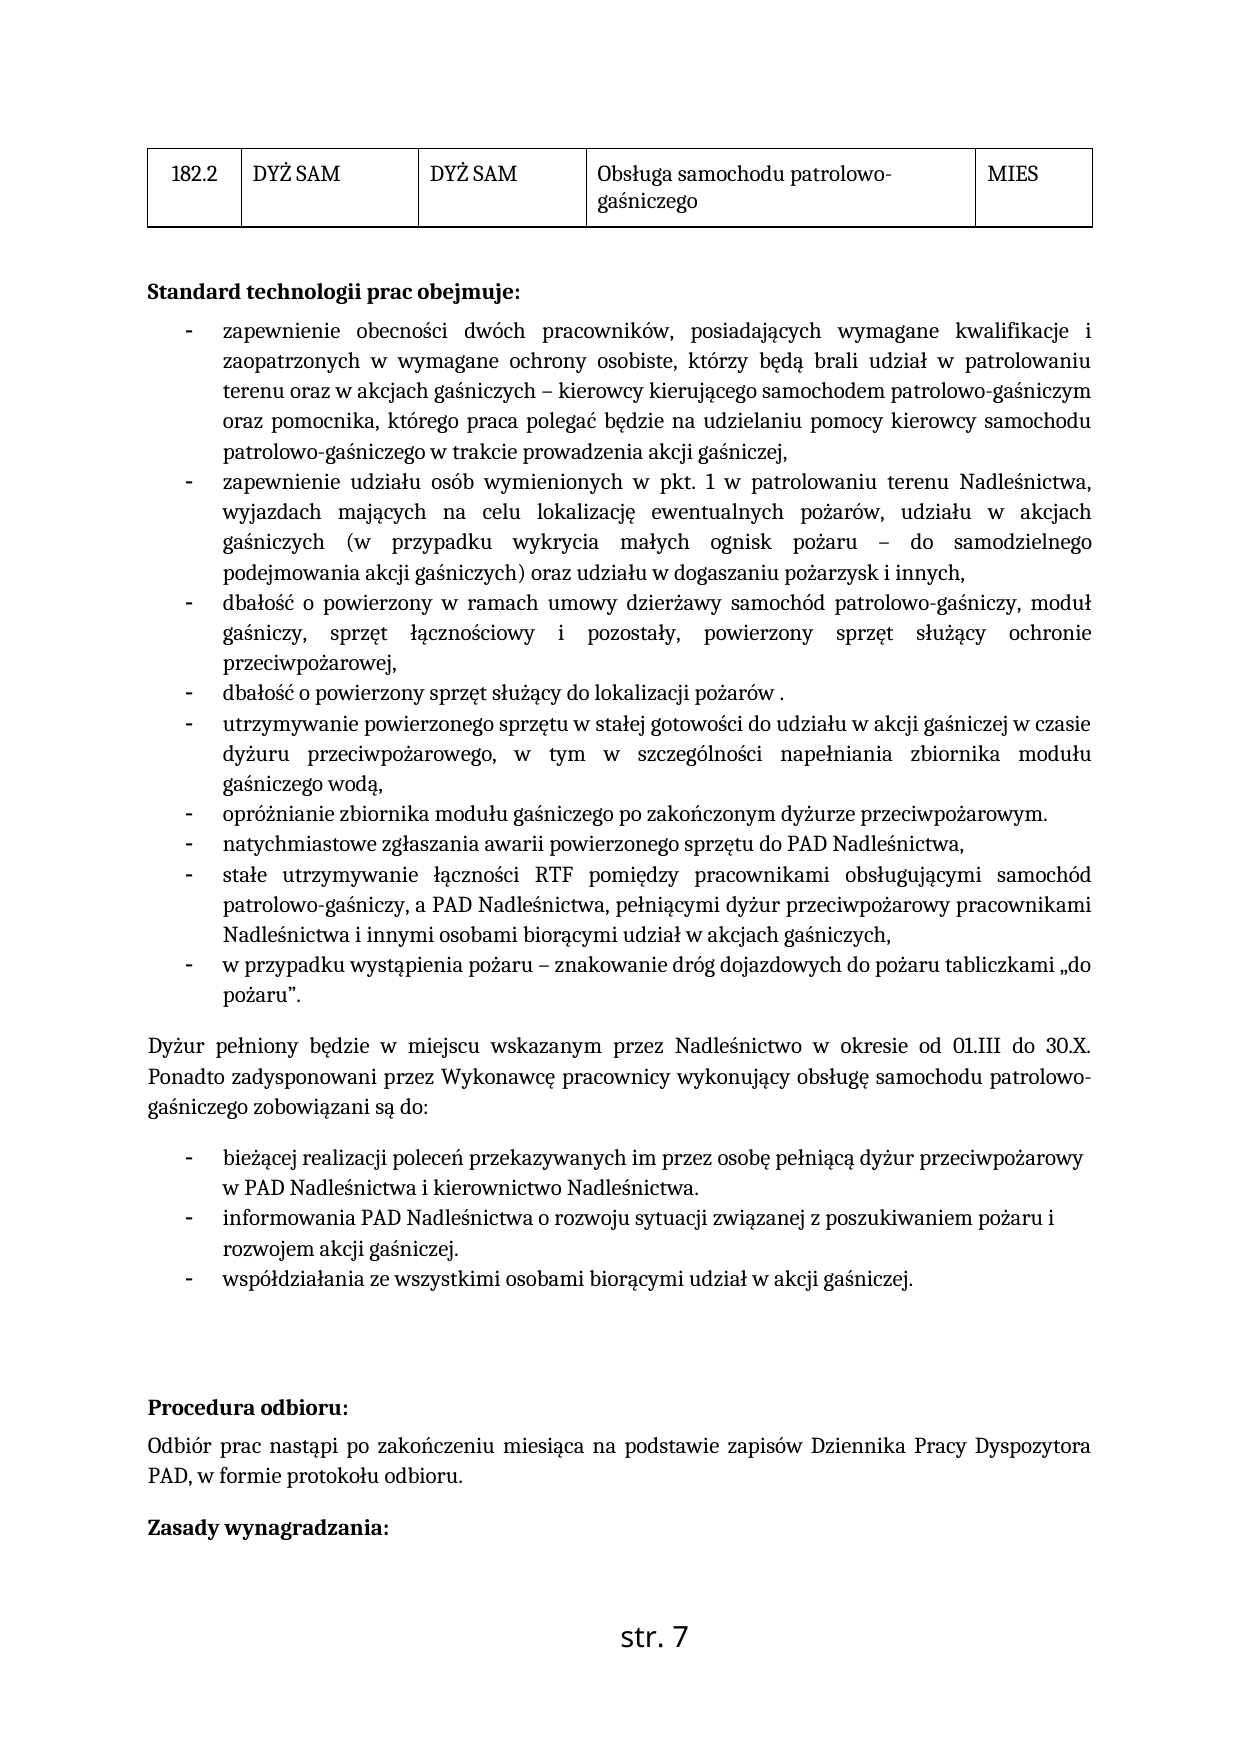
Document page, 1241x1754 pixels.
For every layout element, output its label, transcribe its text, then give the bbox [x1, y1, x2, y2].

list w przypadku wystąpienia pożaru – znakowanie dróg dojazdowych do pożaru tabliczkami „do pożaru”. [185, 952, 1093, 1008]
table_cell MIES [976, 149, 1092, 226]
list utrzymywanie powierzonego sprzętu w stałej gotowości do udziału w akcji gaśniczej w czasie dyżuru przeciwpożarowego, w tym w szczególności napełniania zbiornika modułu gaśniczego wodą, [185, 710, 1093, 797]
text Odbiór prac nastąpi po zakończeniu miesiąca na podstawie zapisów Dziennika Pracy Dyspozytora PAD, w formie protokołu odbioru. [148, 1433, 1093, 1490]
text Dyżur pełniony będzie w miejscu wskazanym przez Nadleśnictwo w okresie od 01.III do 30.X. Ponadto zadysponowani przez Wykonawcę pracownicy wykonujący obsługę samochodu patrolowo-gaśniczego zobowiązani są do: [148, 1033, 1093, 1120]
table_cell 182.2 [148, 149, 241, 226]
list bieżącej realizacji poleceń przekazywanych im przez osobę pełniącą dyżur przeciwpożarowy w PAD Nadleśnictwa i kierownictwo Nadleśnictwa. [185, 1145, 1093, 1201]
table_cell Obsługa samochodu patrolowo-gaśniczego [587, 149, 975, 226]
text Standard technologii prac obejmuje: [148, 279, 1093, 305]
text Zasady wynagradzania: [148, 1514, 1093, 1541]
list natychmiastowe zgłaszania awarii powierzonego sprzętu do PAD Nadleśnictwa, [185, 831, 1093, 857]
list dbałość o powierzony w ramach umowy dzierżawy samochód patrolowo-gaśniczy, moduł gaśniczy, sprzęt łącznościowy i pozostały, powierzony sprzęt służący ochronie przeciwpożarowej, [185, 589, 1093, 676]
table_cell DYŻ SAM [419, 149, 586, 226]
list stałe utrzymywanie łączności RTF pomiędzy pracownikami obsługującymi samochód patrolowo-gaśniczy, a PAD Nadleśnictwa, pełniącymi dyżur przeciwpożarowy pracownikami Nadleśnictwa i innymi osobami biorącymi udział w akcjach gaśniczych, [185, 861, 1093, 948]
list informowania PAD Nadleśnictwa o rozwoju sytuacji związanej z poszukiwaniem pożaru i rozwojem akcji gaśniczej. [185, 1205, 1093, 1262]
list zapewnienie udziału osób wymienionych w pkt. 1 w patrolowaniu terenu Nadleśnictwa, wyjazdach mających na celu lokalizację ewentualnych pożarów, udziału w akcjach gaśniczych (w przypadku wykrycia małych ognisk pożaru – do samodzielnego podejmowania akcji gaśniczych) oraz udziału w dogaszaniu pożarzysk i innych, [185, 469, 1093, 586]
list zapewnienie obecności dwóch pracowników, posiadających wymagane kwalifikacje i zaopatrzonych w wymagane ochrony osobiste, którzy będą brali udział w patrolowaniu terenu oraz w akcjach gaśniczych – kierowcy kierującego samochodem patrolowo-gaśniczym oraz pomocnika, którego praca polegać będzie na udzielaniu pomocy kierowcy samochodu patrolowo-gaśniczego w trakcie prowadzenia akcji gaśniczej, [185, 318, 1093, 465]
text Procedura odbioru: [148, 1394, 1093, 1421]
list opróżnianie zbiornika modułu gaśniczego po zakończonym dyżurze przeciwpożarowym. [185, 801, 1093, 827]
list współdziałania ze wszystkimi osobami biorącymi udział w akcji gaśniczej. [185, 1266, 1093, 1292]
table_cell DYŻ SAM [242, 149, 418, 226]
list dbałość o powierzony sprzęt służący do lokalizacji pożarów . [185, 680, 1093, 706]
